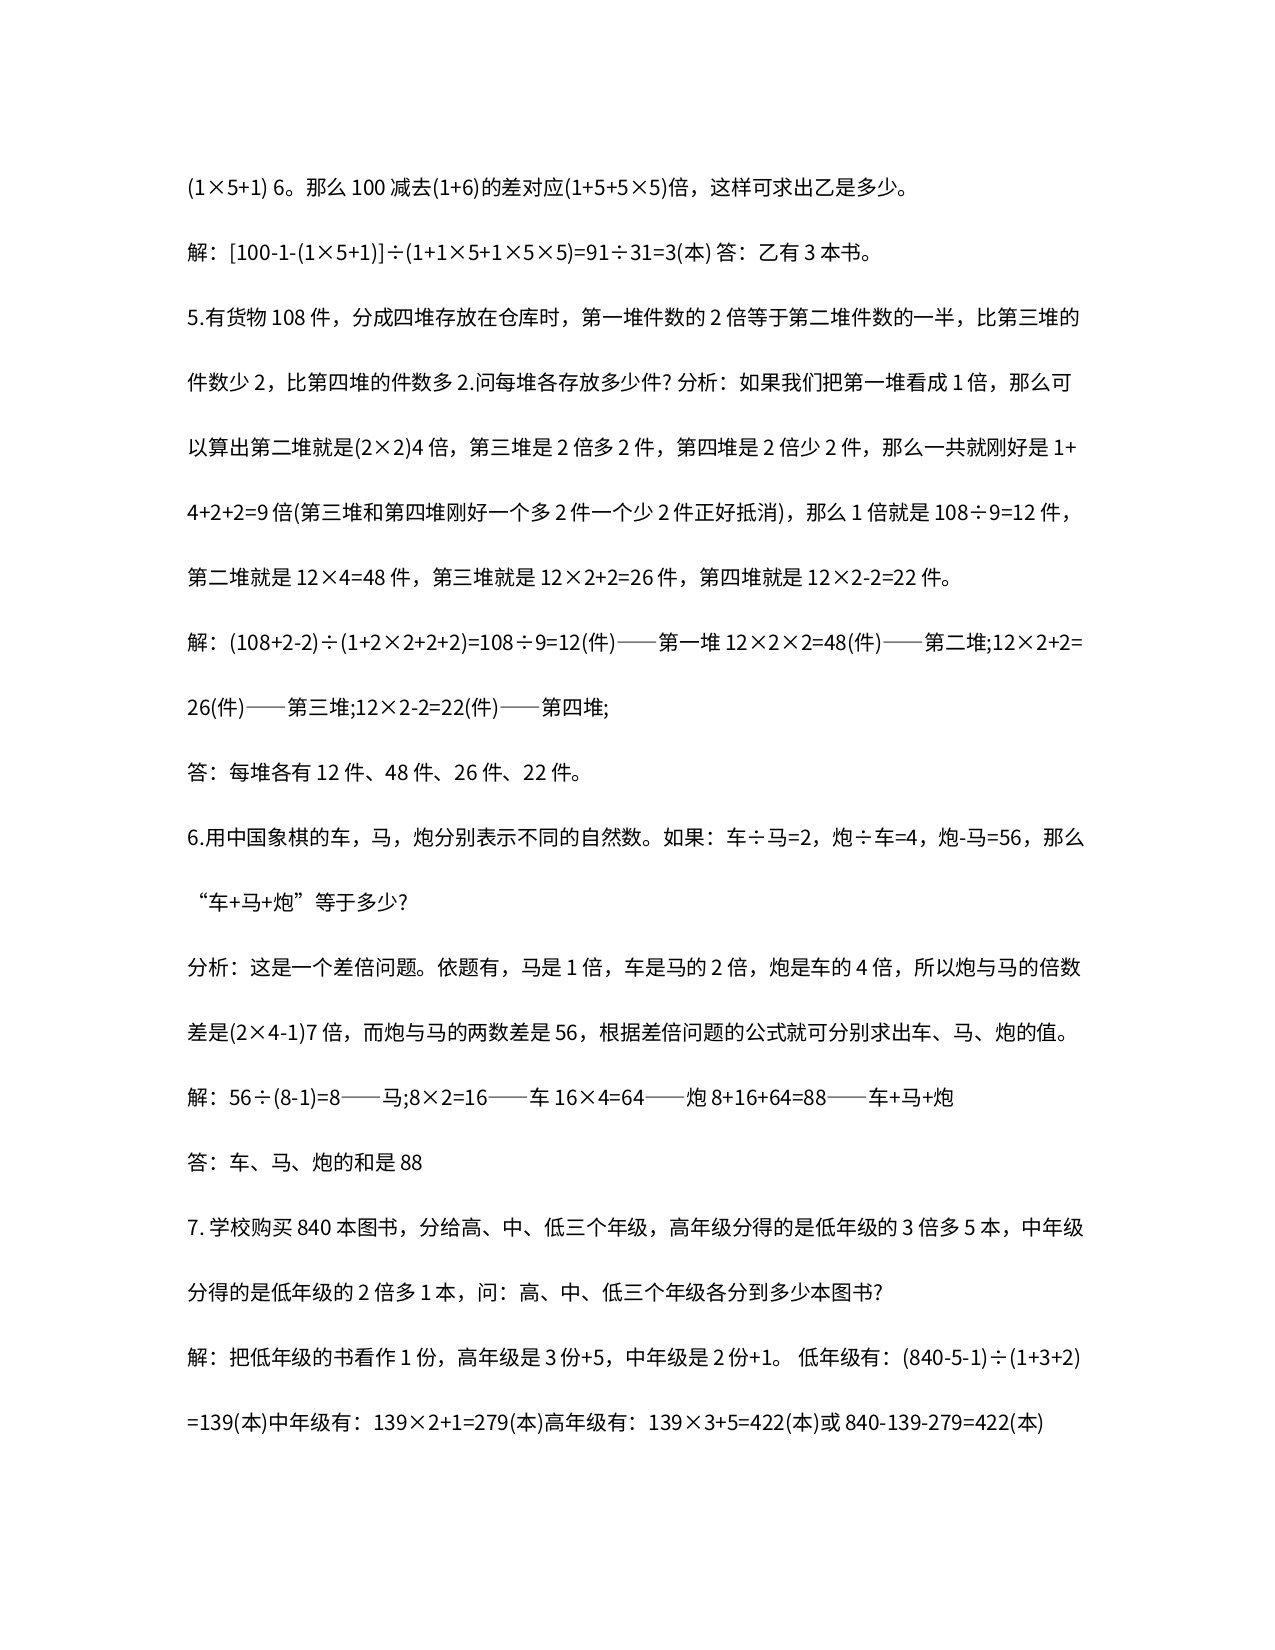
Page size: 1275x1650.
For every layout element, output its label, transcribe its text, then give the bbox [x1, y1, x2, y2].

text 6.用中国象棋的车，马，炮分别表示不同的自然数。如果：车÷马=2，炮÷车=4，炮-马=56，那么“车+马+炮”等于多少? [187, 809, 1087, 939]
text 解：[100-1-(1×5+1)]÷(1+1×5+1×5×5)=91÷31=3(本) 答：乙有3本书。 [187, 224, 1087, 289]
text 解：(108+2-2)÷(1+2×2+2+2)=108÷9=12(件)——第一堆12×2×2=48(件)——第二堆;12×2+2=26(件)——第三堆;12×2-2=22(件)——第四堆; [187, 614, 1087, 744]
text 解：把低年级的书看作1份，高年级是3份+5，中年级是2份+1。 低年级有：(840-5-1)÷(1+3+2)=139(本)中年级有：139×2+1=279(本)高年级有：139×3+5=422(本)或840-139-279=422(本) [187, 1329, 1087, 1459]
text 解：56÷(8-1)=8——马;8×2=16——车16×4=64——炮8+16+64=88——车+马+炮 [187, 1069, 1087, 1134]
text 分析：这是一个差倍问题。依题有，马是1倍，车是马的2倍，炮是车的4倍，所以炮与马的倍数差是(2×4-1)7倍，而炮与马的两数差是56，根据差倍问题的公式就可分别求出车、马、炮的值。 [187, 939, 1087, 1069]
text 答：车、马、炮的和是88 [187, 1134, 1087, 1199]
text 5.有货物108件，分成四堆存放在仓库时，第一堆件数的2倍等于第二堆件数的一半，比第三堆的件数少2，比第四堆的件数多2.问每堆各存放多少件? 分析：如果我们把第一堆看成1倍，那么可以算出第二堆就是(2×2)4倍，第三堆是2倍多2件，第四堆是2倍少2件，那么一共就刚好是1+4+2+2=9倍(第三堆和第四堆刚好一个多2件一个少2件正好抵消)，那么1倍就是108÷9=12件，第二堆就是12×4=48件，第三堆就是12×2+2=26件，第四堆就是12×2-2=22件。 [187, 289, 1087, 614]
text 7. 学校购买840本图书，分给高、中、低三个年级，高年级分得的是低年级的3倍多5本，中年级分得的是低年级的2倍多1本，问：高、中、低三个年级各分到多少本图书? [187, 1199, 1087, 1329]
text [187, 159, 1087, 224]
text 答：每堆各有12件、48件、26件、22件。 [187, 744, 1087, 809]
